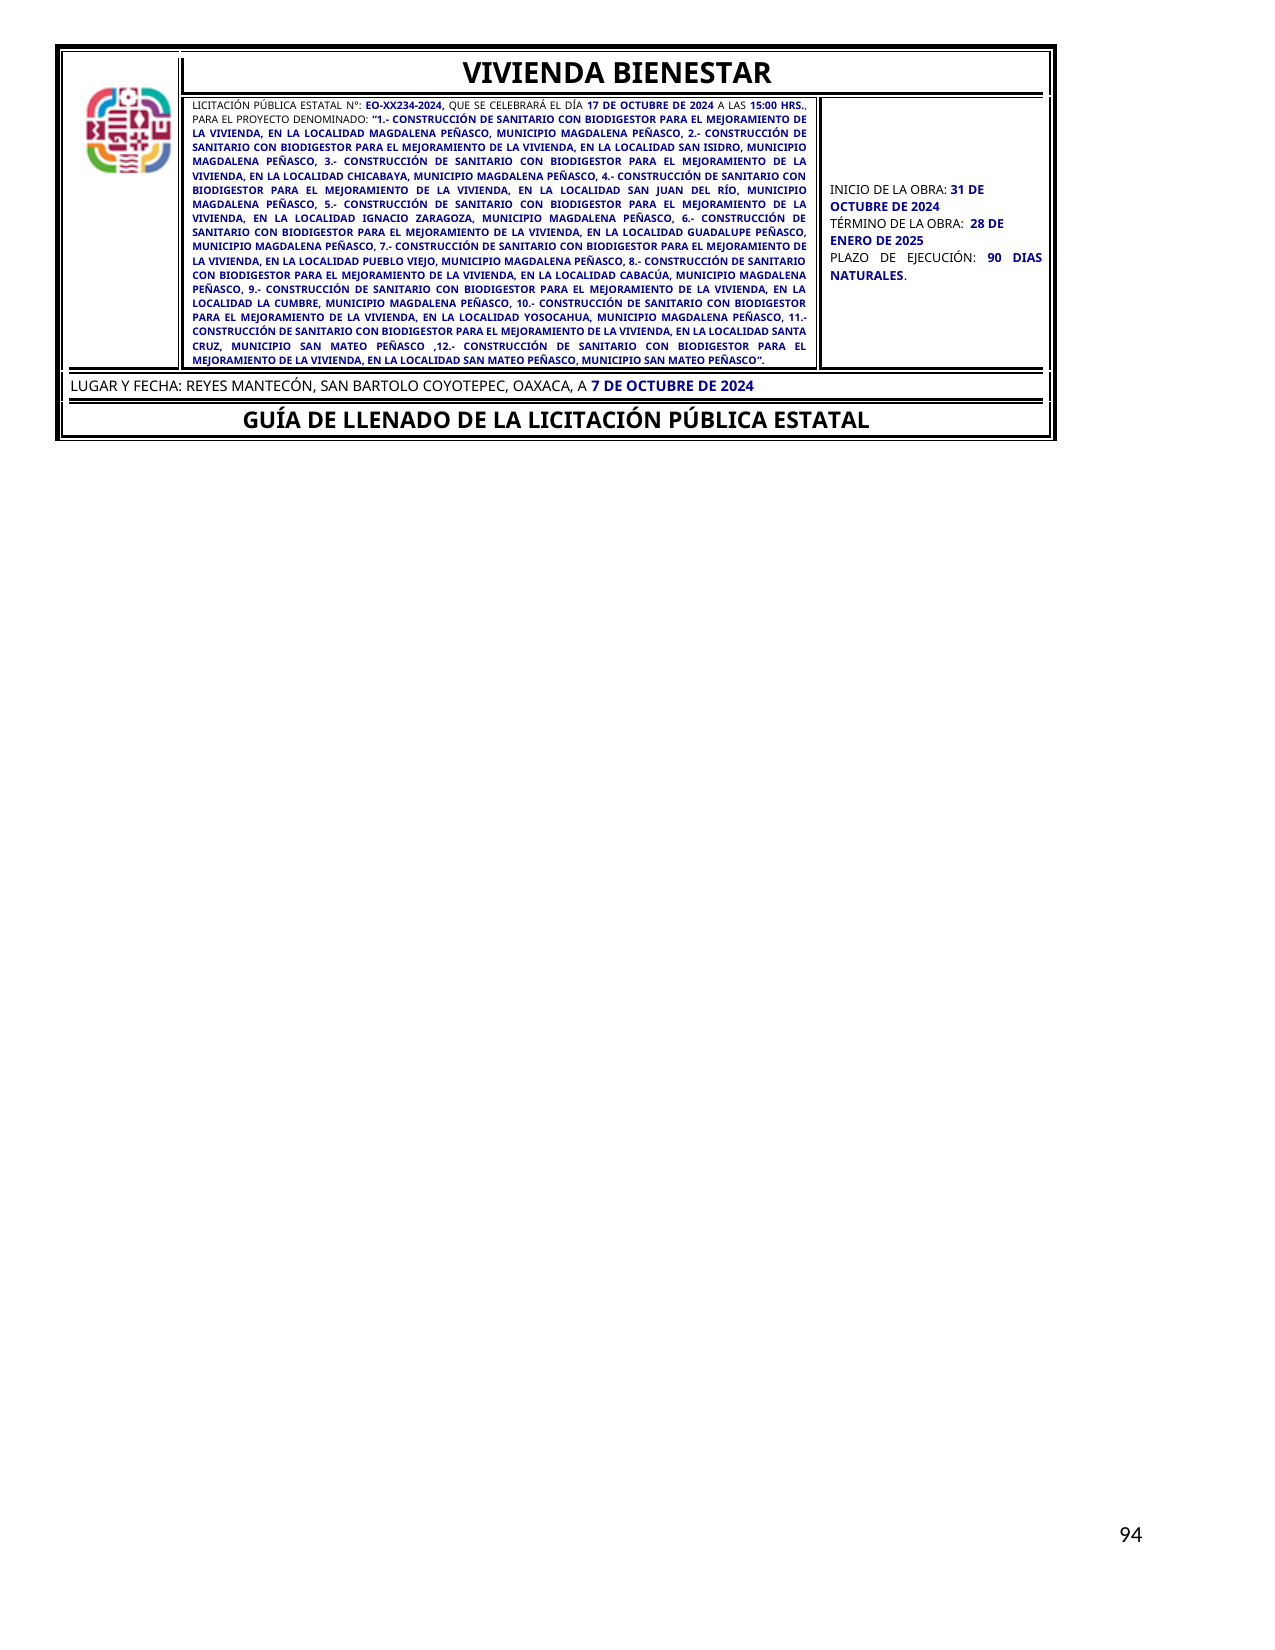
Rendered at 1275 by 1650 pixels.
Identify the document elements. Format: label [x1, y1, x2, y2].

picture [75, 79, 178, 179]
